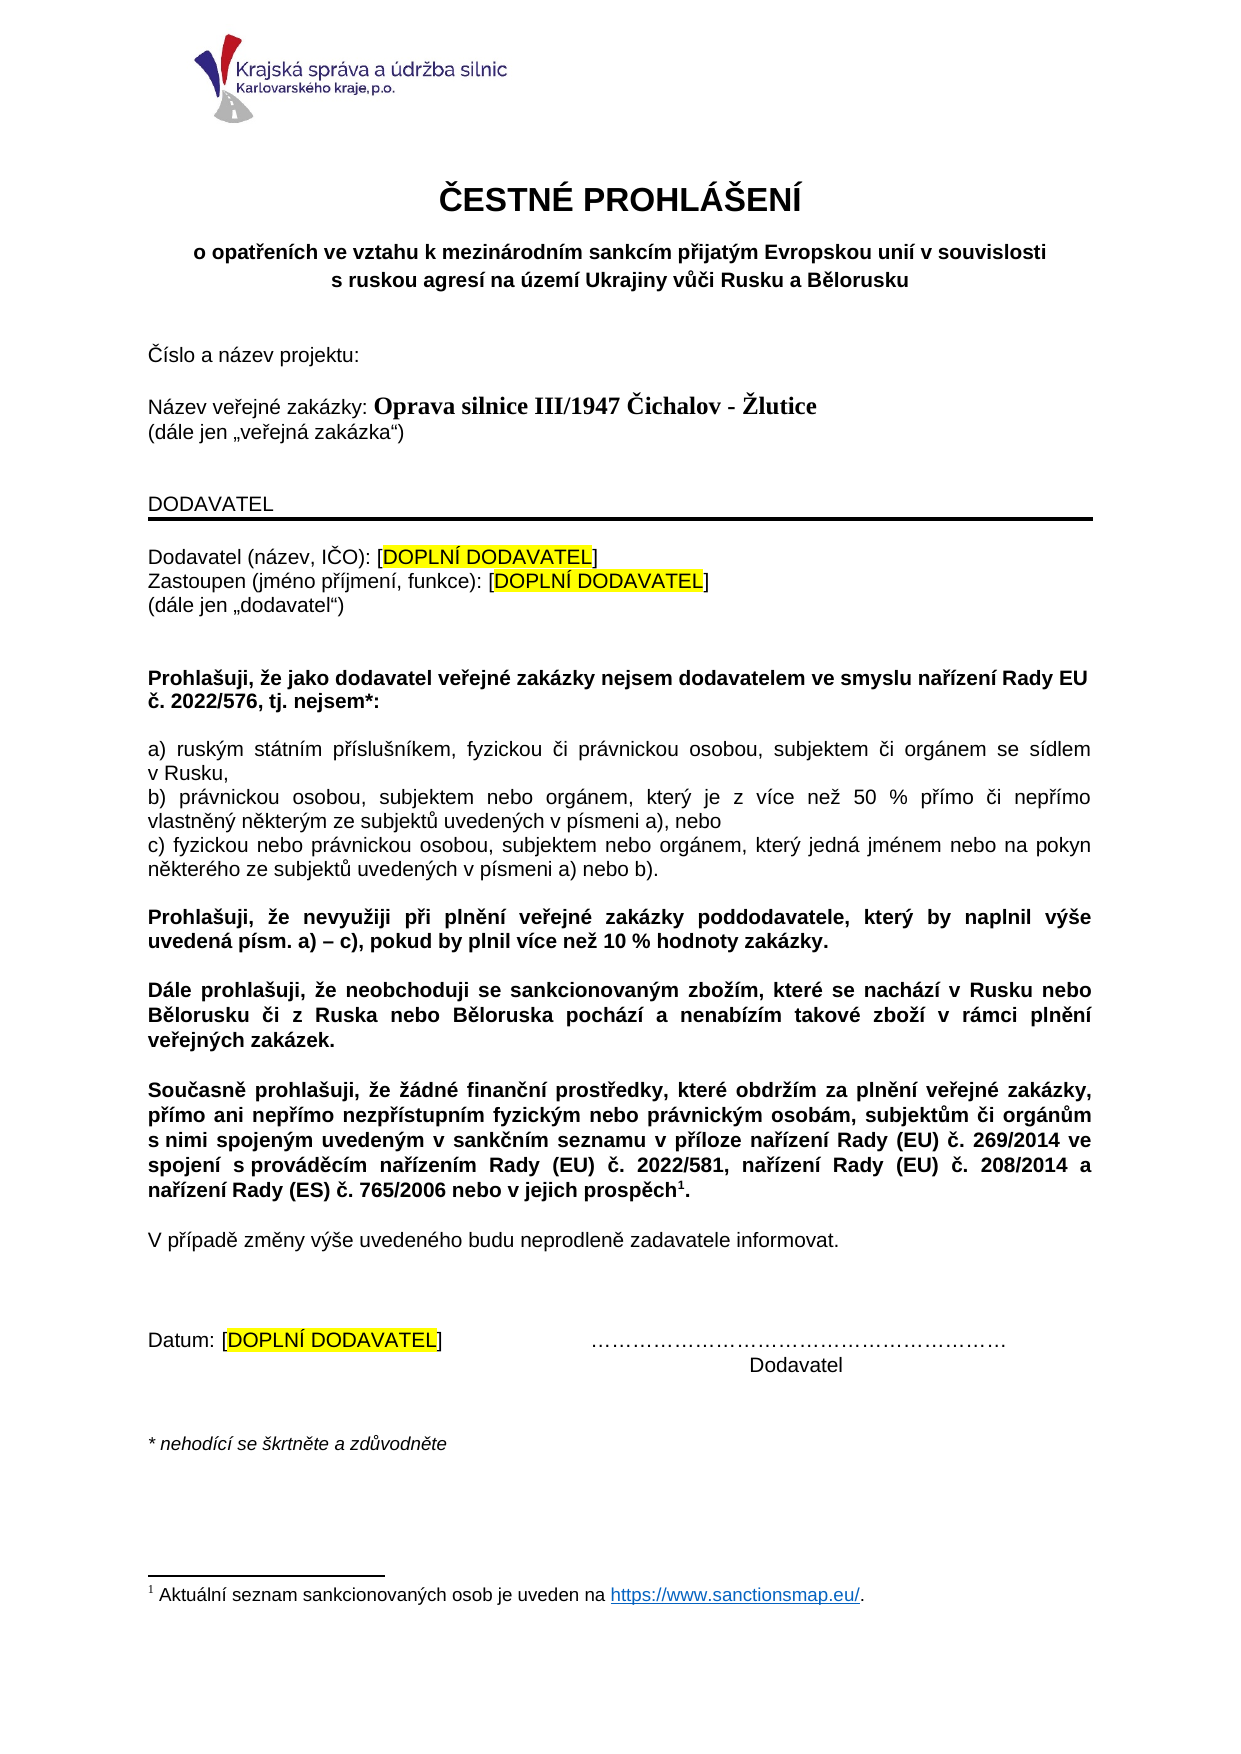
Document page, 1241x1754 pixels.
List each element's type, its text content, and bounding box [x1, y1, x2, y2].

text (dále jen „veřejná zakázka“) [148, 419, 1093, 443]
subtitle V případě změny výše uvedeného budu neprodleně zadavatele informovat. [148, 1228, 1093, 1253]
text Název veřejné zakázky: Oprava silnice III/1947 Čichalov - Žlutice [148, 391, 1093, 419]
subtitle Současně prohlašuji, že žádné finanční prostředky, které obdržím za plnění veřejné zakázky, přímo ani nepřímo nezpřístupním fyzickým nebo právnickým osobám, subjektům či orgánům s nimi spojeným uvedeným v sankčním seznamu v příloze nařízení Rady (EU) č. 269/2014 ve spojení s prováděcím nařízením Rady (EU) č. 2022/581, nařízení Rady (EU) č. 208/2014 a nařízení Rady (ES) č. 765/2006 nebo v jejich prospěch. [148, 1078, 1093, 1203]
text Číslo a název projektu: [148, 343, 1093, 367]
picture [147, 24, 548, 128]
subtitle Datum: [DOPLNÍ DODAVATEL] …………………………………………………… [148, 1328, 1093, 1353]
text b) právnickou osobou, subjektem nebo orgánem, který je z více než 50 % přímo či nepřímo vlastněný některým ze subjektů uvedených v písmeni a), nebo [148, 785, 1093, 833]
text Zastoupen (jméno příjmení, funkce): [DOPLNÍ DODAVATEL] [148, 568, 1093, 592]
text Prohlašuji, že jako dodavatel veřejné zakázky nejsem dodavatelem ve smyslu nařízení Rady EU č. 2022/576, tj. nejsem*: [148, 665, 1093, 713]
subtitle * nehodící se škrtněte a zdůvodněte [148, 1433, 1093, 1454]
text (dále jen „dodavatel“) [148, 592, 1093, 616]
text DODAVATEL [148, 491, 1093, 517]
text Prohlašuji, že nevyužiji při plnění veřejné zakázky poddodavatele, který by naplnil výše uvedená písm. a) – c), pokud by plnil více než 10 % hodnoty zakázky. [148, 905, 1093, 953]
text o opatřeních ve vztahu k mezinárodním sankcím přijatým Evropskou unií v souvislosti s ruskou agresí na území Ukrajiny vůči Rusku a Bělorusku [148, 240, 1093, 291]
text c) fyzickou nebo právnickou osobou, subjektem nebo orgánem, který jedná jménem nebo na pokyn některého ze subjektů uvedených v písmeni a) nebo b). [148, 833, 1093, 881]
subtitle Dále prohlašuji, že neobchoduji se sankcionovaným zbožím, které se nachází v Rusku nebo Bělorusku či z Ruska nebo Běloruska pochází a nenabízím takové zboží v rámci plnění veřejných zakázek. [148, 978, 1093, 1053]
list Dodavatel [664, 1353, 1196, 1377]
text Dodavatel (název, IČO): [DOPLNÍ DODAVATEL] [148, 544, 1093, 568]
subtitle ČESTNÉ PROHLÁŠENÍ [148, 191, 1093, 216]
text a) ruským státním příslušníkem, fyzickou či právnickou osobou, subjektem či orgánem se sídlem v Rusku, [148, 737, 1093, 785]
